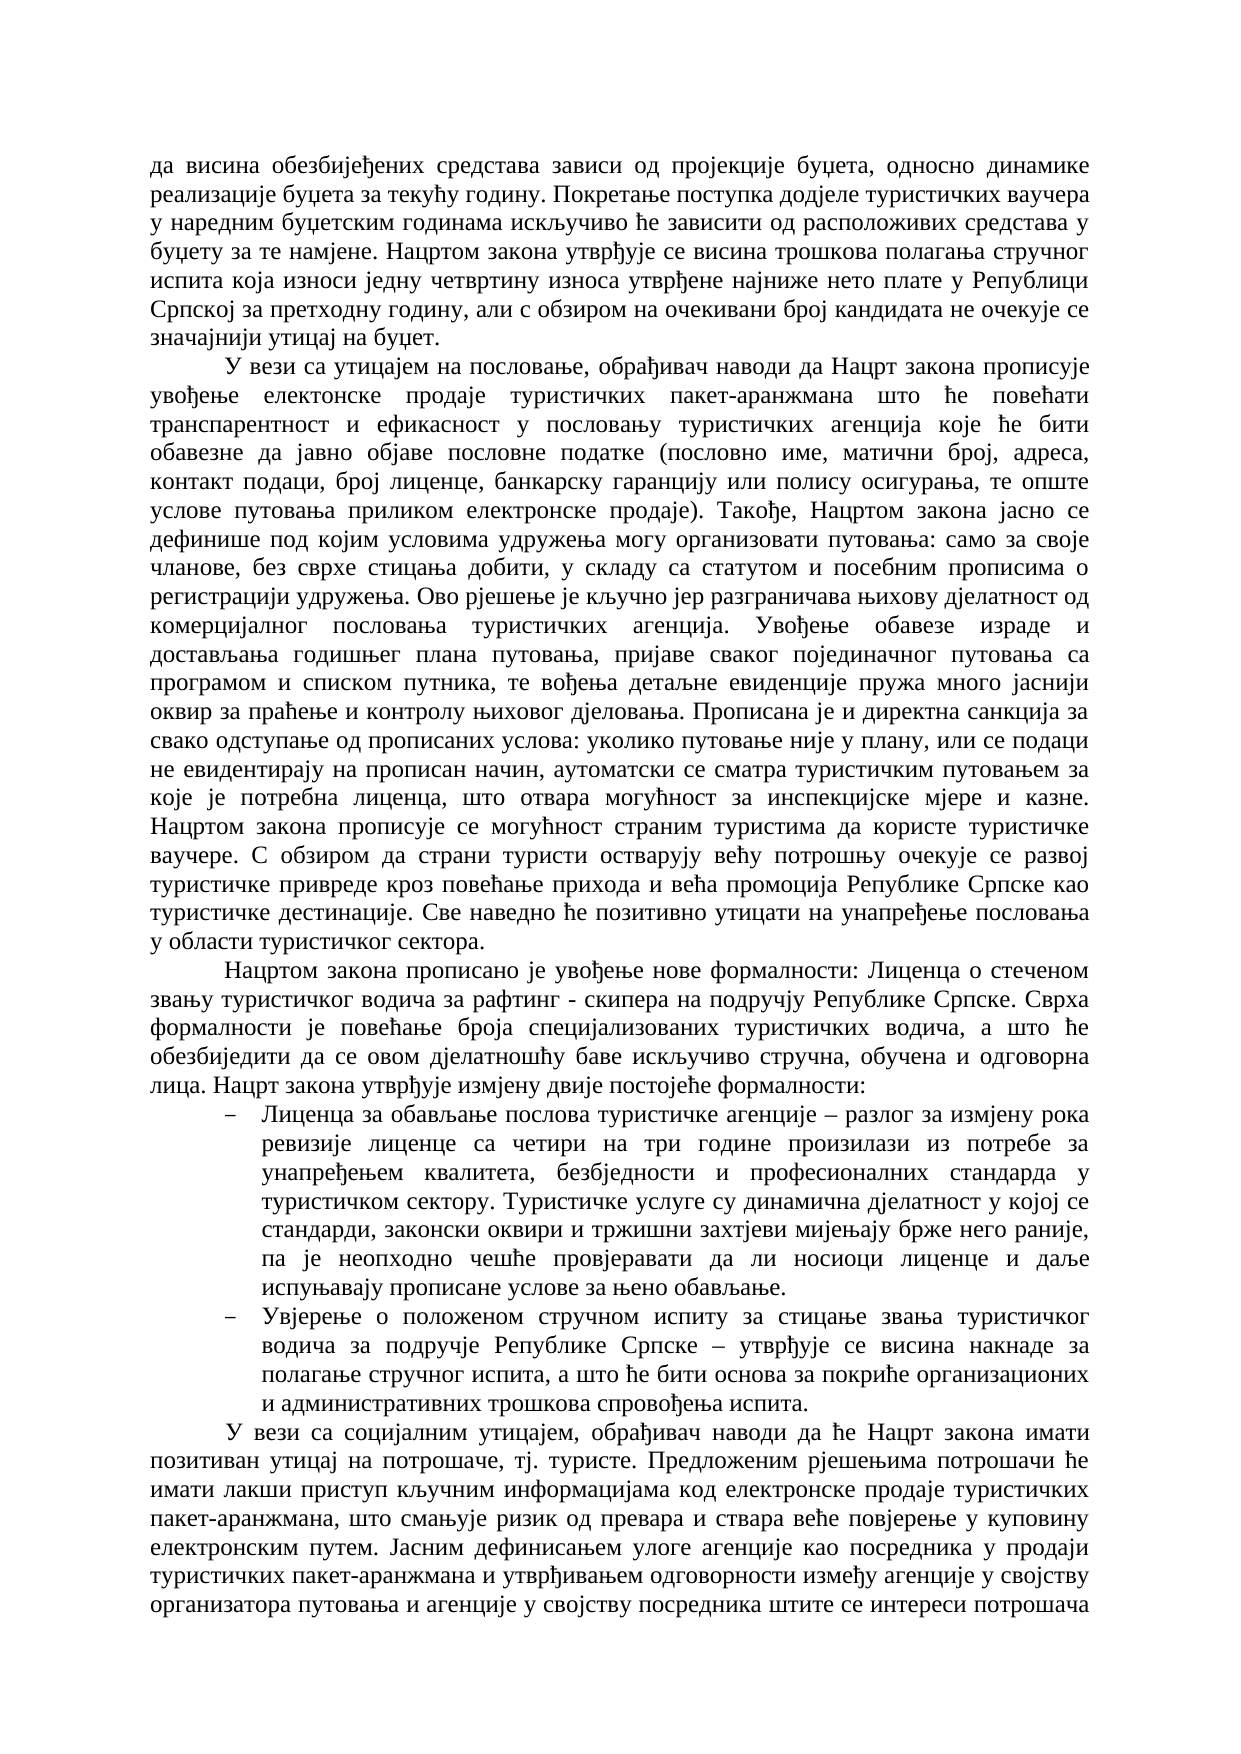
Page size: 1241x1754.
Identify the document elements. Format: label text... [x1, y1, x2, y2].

text Нацртом закона прописано је увођење нове формалности: Лиценца о стеченом звању туристичког водича за рафтинг - скипера на подручју Републике Српске. Сврха формалности је повећање броја специјализованих туристичких водича, а што ће обезбиједити да се овом дјелатношћу баве искључиво стручна, обучена и одговорна лица. Нацрт закона утврђује измјену двије постојеће формалности: [150, 955, 1090, 1099]
text У вези са утицајем на пословање, обрађивач наводи да Нацрт закона прописује увођење електонске продаје туристичких пакет-аранжмана што ће повећати транспарентност и ефикасност у пословању туристичких агенција које ће бити обавезне да јавно објаве пословне податке (пословно име, матични број, адреса, контакт подаци, број лиценце, банкарску гаранцију или полису осигурања, те опште услове путовања приликом електронске продаје). Такође, Нацртом закона јасно се дефинише под којим условима удружења могу организовати путовања: само за своје чланове, без сврхе стицања добити, у складу са статутом и посебним прописима о регистрацији удружења. Ово рјешење је кључно јер разграничава њихову дјелатност од комерцијалног пословања туристичких агенција. Увођење обавезе израде и достављања годишњег плана путовања, пријаве сваког појединачног путовања са програмом и списком путника, те вођења детаљне евиденције пружа много јаснији оквир за праћење и контролу њиховог дјеловања. Прописана је и директна санкција за свако одступање од прописаних услова: уколико путовање није у плану, или се подаци не евидентирају на прописан начин, аутоматски се сматра туристичким путовањем за које је потребна лиценца, што отвара могућност за инспекцијске мјере и казне. Нацртом закона прописује се могућност страним туристима да користе туристичке ваучере. С обзиром да страни туристи остварују већу потрошњу очекује се развој туристичке привреде кроз повећање прихода и већа промоција Републике Српске као туристичке дестинације. Све наведно ће позитивно утицати на унапређење пословања у области туристичког сектора. [150, 351, 1090, 955]
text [150, 150, 1090, 351]
list Лиценца за обављање послова туристичке агенције – разлог за измјену рока ревизије лиценце са четири на три године произилази из потребе за унапређењем квалитета, безбједности и професионалних стандарда у туристичком сектору. Туристичке услуге су динамична дјелатност у којој се стандарди, законски оквири и тржишни захтјеви мијењају брже него раније, па је неопходно чешће провјеравати да ли носиоци лиценце и даље испуњавају прописане услове за њено обављање. [224, 1099, 1090, 1301]
list Увјерење о положеном стручном испиту за стицање звања туристичког водича за подручје Републике Српске – утврђује се висина накнаде за полагање стручног испита, а што ће бити основа за покриће организационих и административних трошкова спровођења испита. [224, 1301, 1090, 1417]
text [150, 1417, 1090, 1618]
